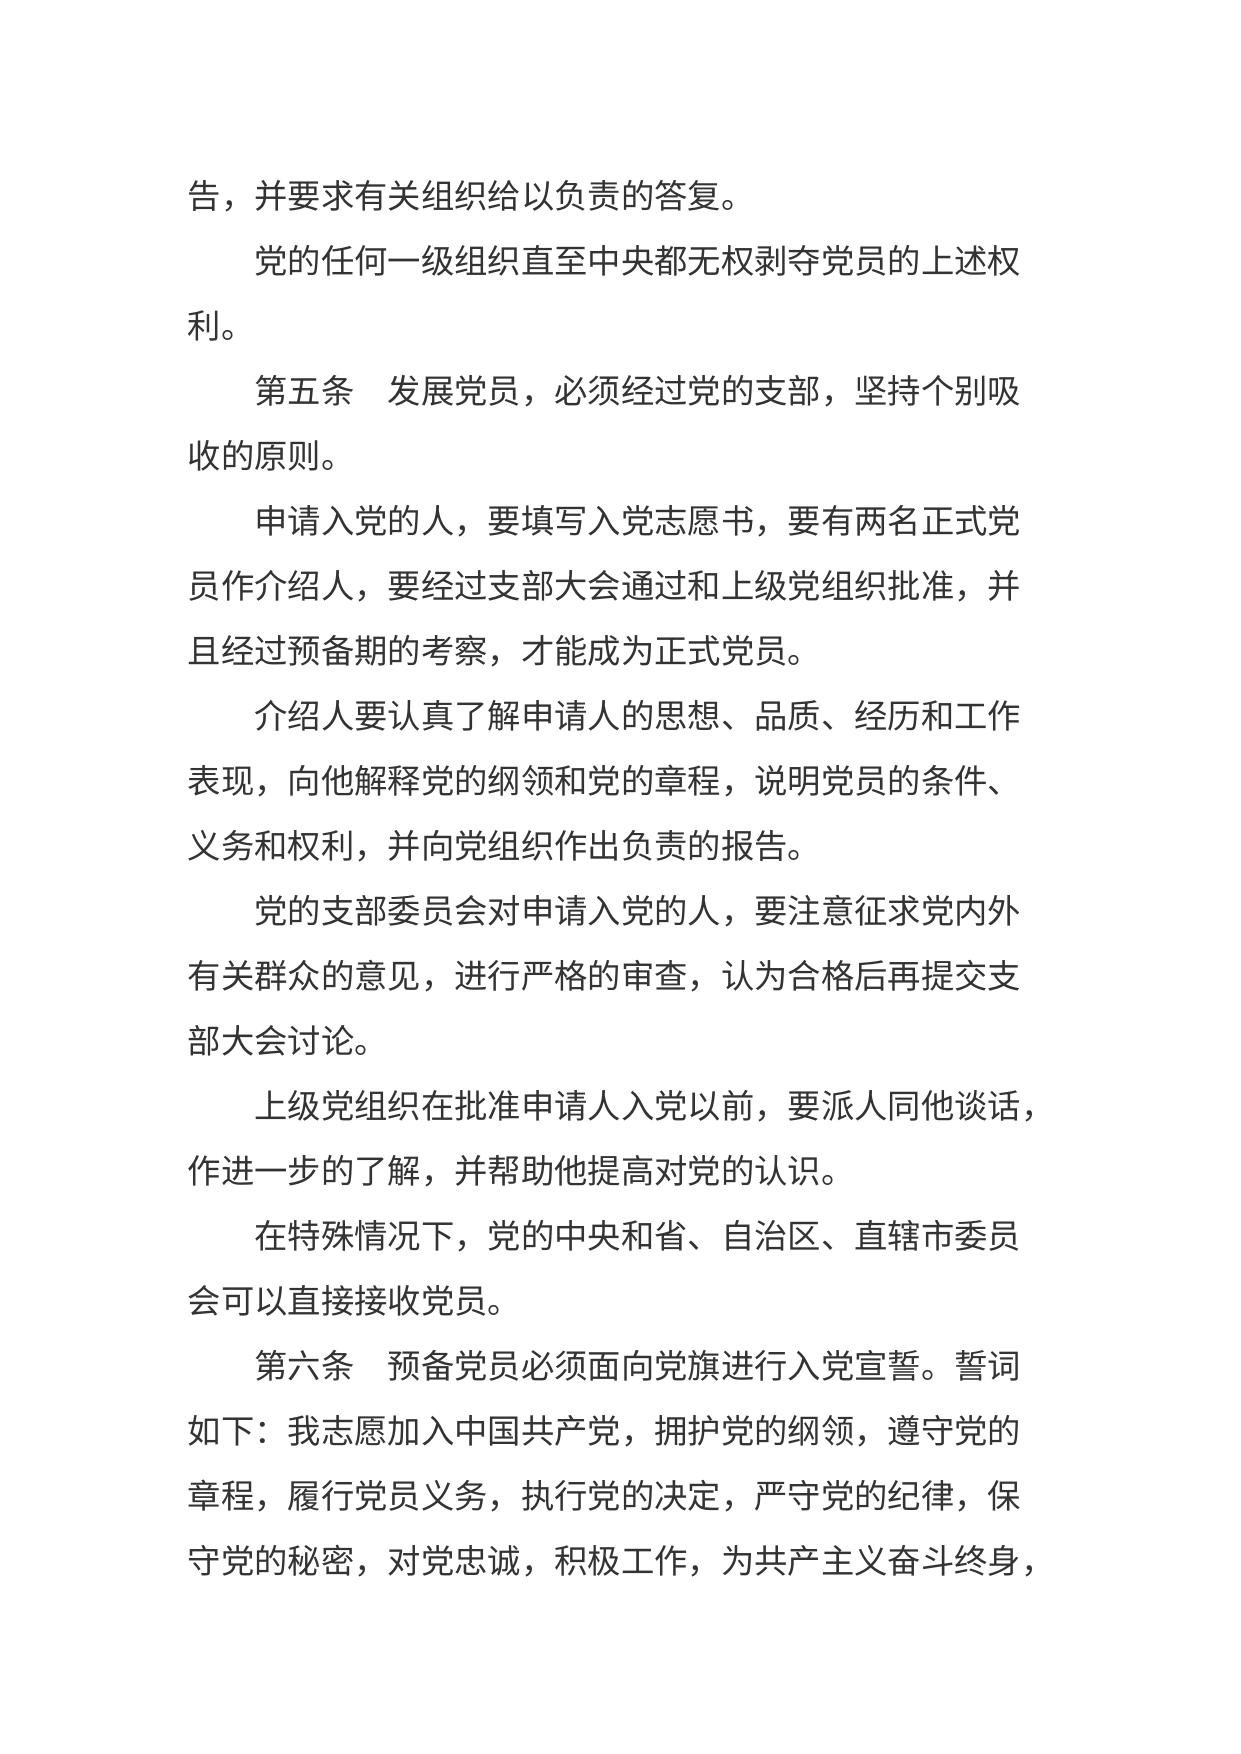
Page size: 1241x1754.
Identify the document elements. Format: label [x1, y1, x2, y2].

text [187, 162, 1053, 1592]
